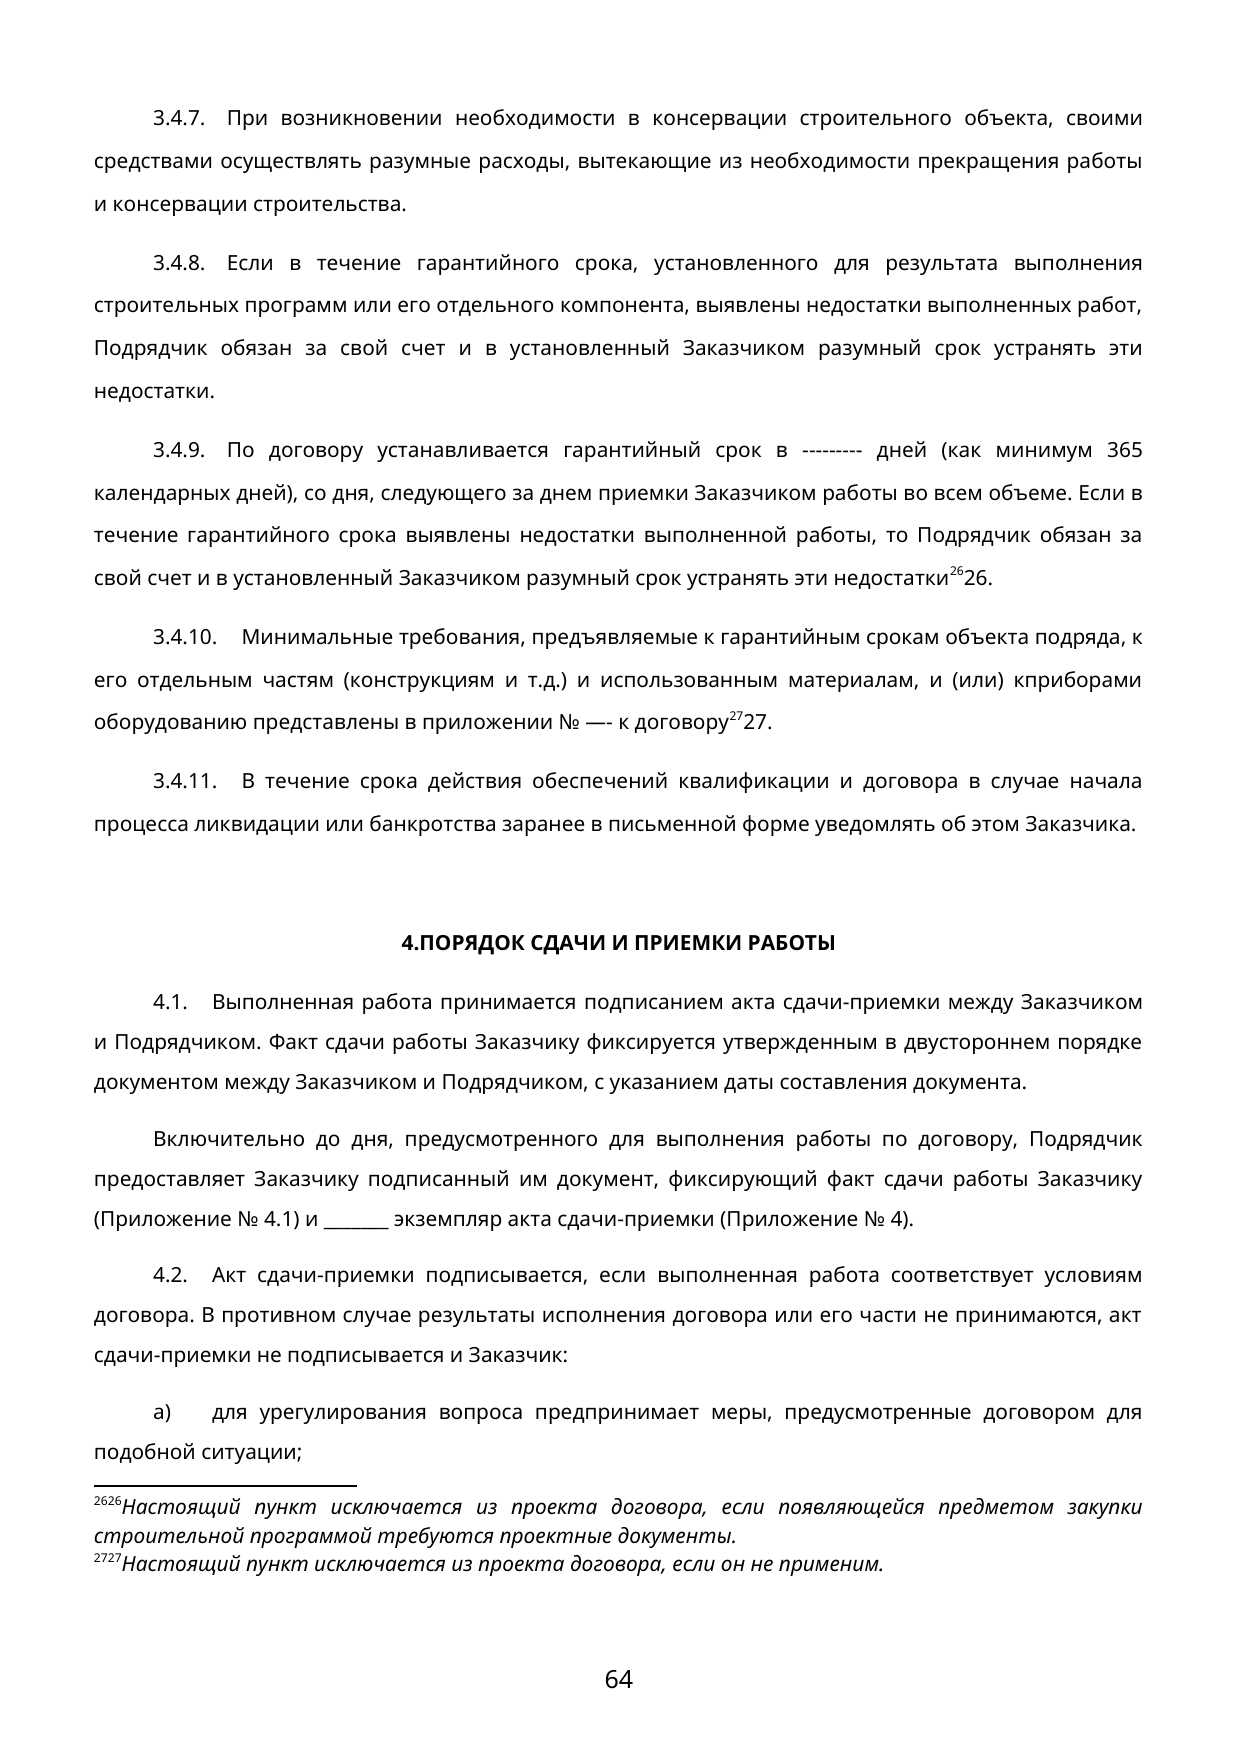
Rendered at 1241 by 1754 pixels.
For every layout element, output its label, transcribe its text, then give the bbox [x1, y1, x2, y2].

text 3.4.9. По договору устанавливается гарантийный срок в --------- дней (как минимум 365 календарных дней), со дня, следующего за днем приемки Заказчиком работы во всем объеме. Если в течение гарантийного срока выявлены недостатки выполненной работы, то Подрядчик обязан за свой счет и в установленный Заказчиком разумный срок устранять эти недостатки26. [94, 435, 1144, 591]
text 4.ПОРЯДОК СДАЧИ И ПРИЕМКИ РАБОТЫ [94, 928, 1144, 956]
text 3.4.11. В течение срока действия обеспечений квалификации и договора в случае начала процесса ликвидации или банкротства заранее в письменной форме уведомлять об этом Заказчика. [94, 767, 1144, 838]
text Включительно до дня, предусмотренного для выполнения работы по договору, Подрядчик предоставляет Заказчику подписанный им документ, фиксирующий факт сдачи работы Заказчику (Приложение № 4.1) и _______ экземпляр акта сдачи-приемки (Приложение № 4). [94, 1124, 1144, 1232]
text 4.2. Акт сдачи-приемки подписывается, если выполненная работа соответствует условиям договора. В противном случае результаты исполнения договора или его части не принимаются, акт сдачи-приемки не подписывается и Заказчик: [94, 1260, 1144, 1369]
text а) для урегулирования вопроса предпринимает меры, предусмотренные договором для подобной ситуации; [94, 1397, 1144, 1465]
text 4.1. Выполненная работа принимается подписанием акта сдачи-приемки между Заказчиком и Подрядчиком. Факт сдачи работы Заказчику фиксируется утвержденным в двустороннем порядке документом между Заказчиком и Подрядчиком, с указанием даты составления документа. [94, 987, 1144, 1095]
text 3.4.8. Если в течение гарантийного срока, установленного для результата выполнения строительных программ или его отдельного компонента, выявлены недостатки выполненных работ, Подрядчик обязан за свой счет и в установленный Заказчиком разумный срок устранять эти недостатки. [94, 248, 1144, 404]
text 3.4.10. Минимальные требования, предъявляемые к гарантийным срокам объекта подряда, к его отдельным частям (конструкциям и т.д.) и использованным материалам, и (или) кприборами оборудованию представлены в приложении № —- к договору27. [94, 622, 1144, 736]
text 3.4.7. При возникновении необходимости в консервации строительного объекта, своими средствами осуществлять разумные расходы, вытекающие из необходимости прекращения работы и консервации строительства. [94, 103, 1144, 217]
